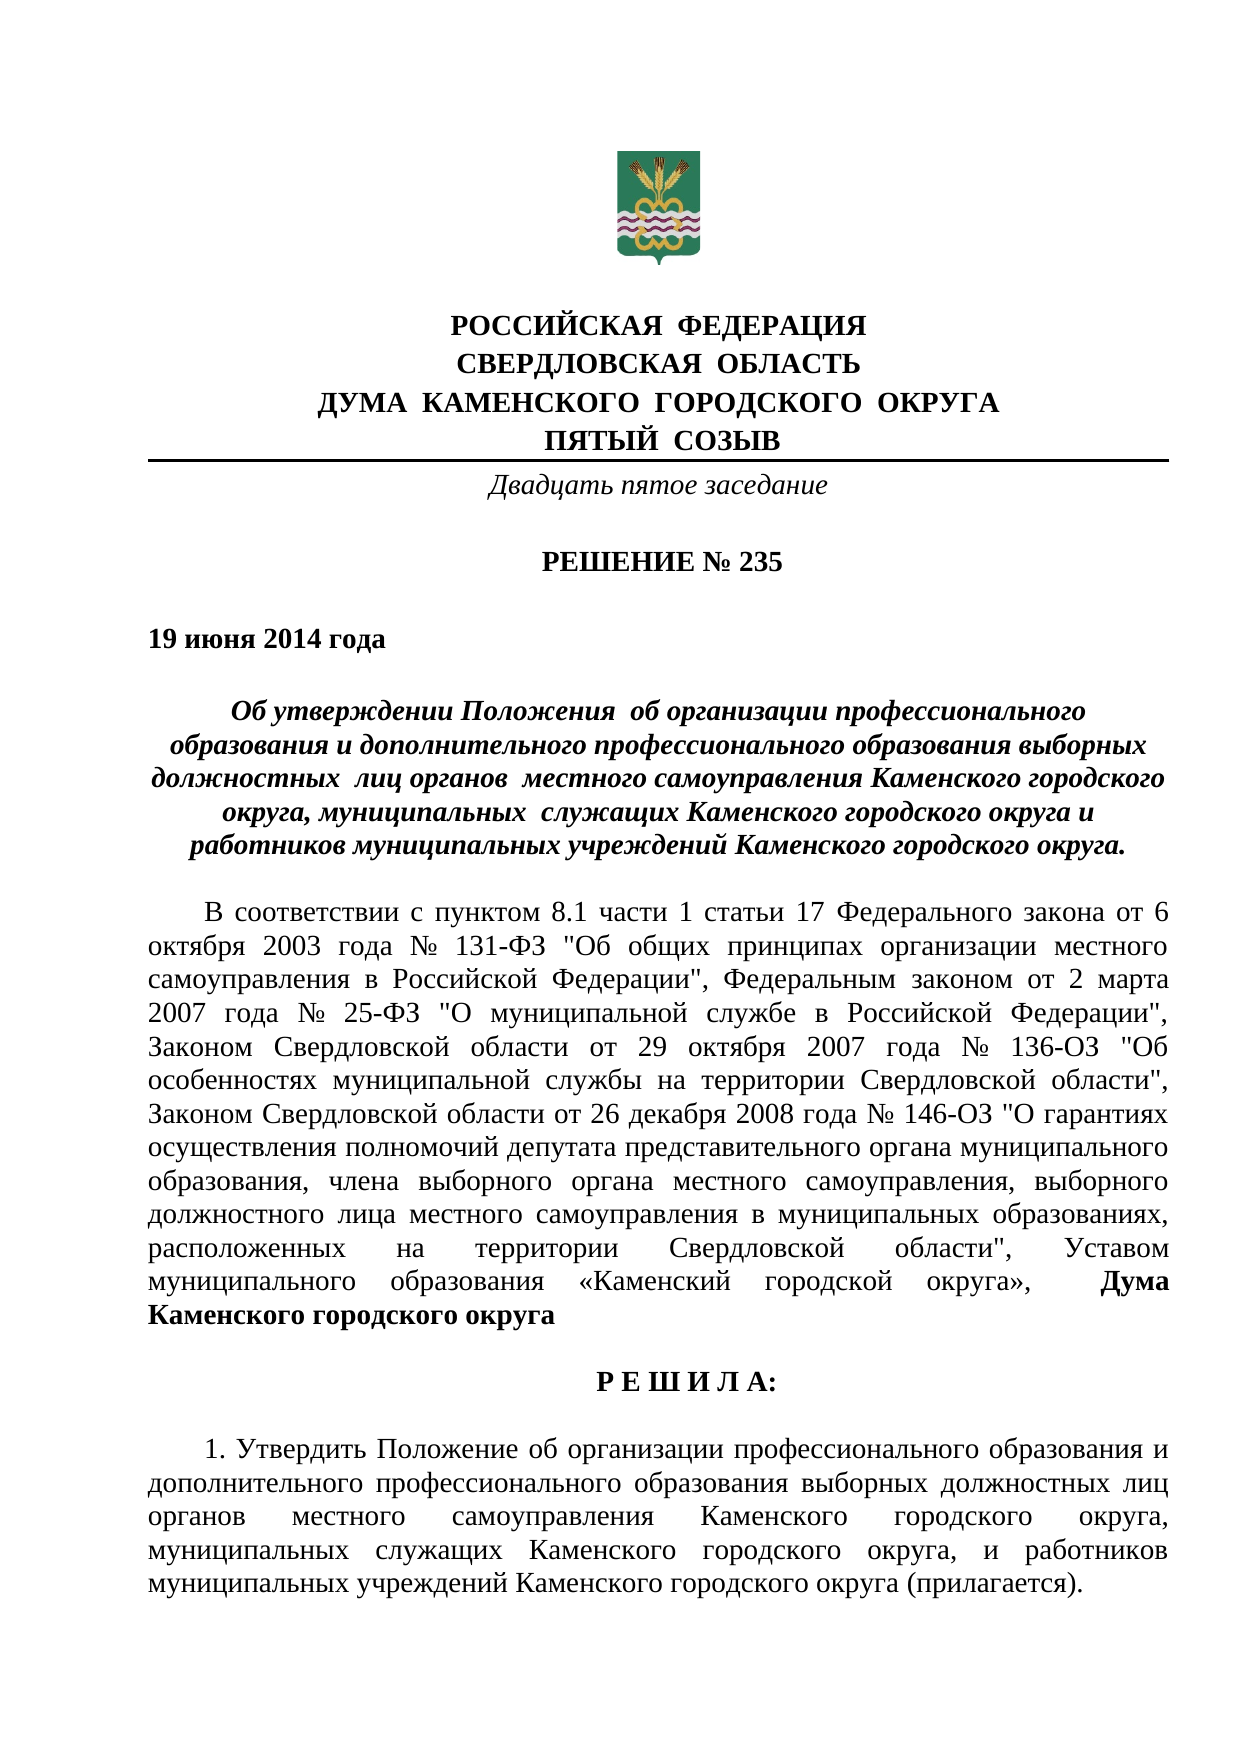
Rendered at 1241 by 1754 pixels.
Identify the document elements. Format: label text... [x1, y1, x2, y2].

text 1. Утвердить Положение об организации профессионального образования и дополнительного профессионального образования выборных должностных лиц органов местного самоуправления Каменского городского округа, муниципальных служащих Каменского городского округа, и работников муниципальных учреждений Каменского городского округа (прилагается). [148, 1431, 1169, 1599]
picture [617, 151, 700, 265]
text ДУМА КАМЕНСКОГО ГОРОДСКОГО ОКРУГА [148, 385, 1169, 418]
text Двадцать пятое заседание [148, 467, 1169, 501]
text РОССИЙСКАЯ ФЕДЕРАЦИЯ [148, 308, 1169, 341]
text 19 июня 2014 года [148, 621, 1169, 655]
text РЕШЕНИЕ № 235 [148, 544, 1169, 578]
text СВЕРДЛОВСКАЯ ОБЛАСТЬ [148, 346, 1169, 380]
text В соответствии с пунктом 8.1 части 1 статьи 17 Федерального закона от 6 октября 2003 года № 131-ФЗ "Об общих принципах организации местного самоуправления в Российской Федерации", Федеральным законом от 2 марта 2007 года № 25-ФЗ "О муниципальной службе в Российской Федерации", Законом Свердловской области от 29 октября 2007 года № 136-ОЗ "Об особенностях муниципальной службы на территории Свердловской области", Законом Свердловской области от 26 декабря 2008 года № 146-ОЗ "О гарантиях осуществления полномочий депутата представительного органа муниципального образования, члена выборного органа местного самоуправления, выборного должностного лица местного самоуправления в муниципальных образованиях, расположенных на территории Свердловской области", Уставом муниципального образования «Каменский городской округа», Дума Каменского городского округа [148, 894, 1169, 1331]
text Об утверждении Положения об организации профессионального образования и дополнительного профессионального образования выборных должностных лиц органов местного самоуправления Каменского городского округа, муниципальных служащих Каменского городского округа и работников муниципальных учреждений Каменского городского округа. [148, 693, 1169, 861]
text Р Е Ш И Л А: [148, 1364, 1169, 1398]
text ПЯТЫЙ СОЗЫВ [148, 423, 1169, 459]
